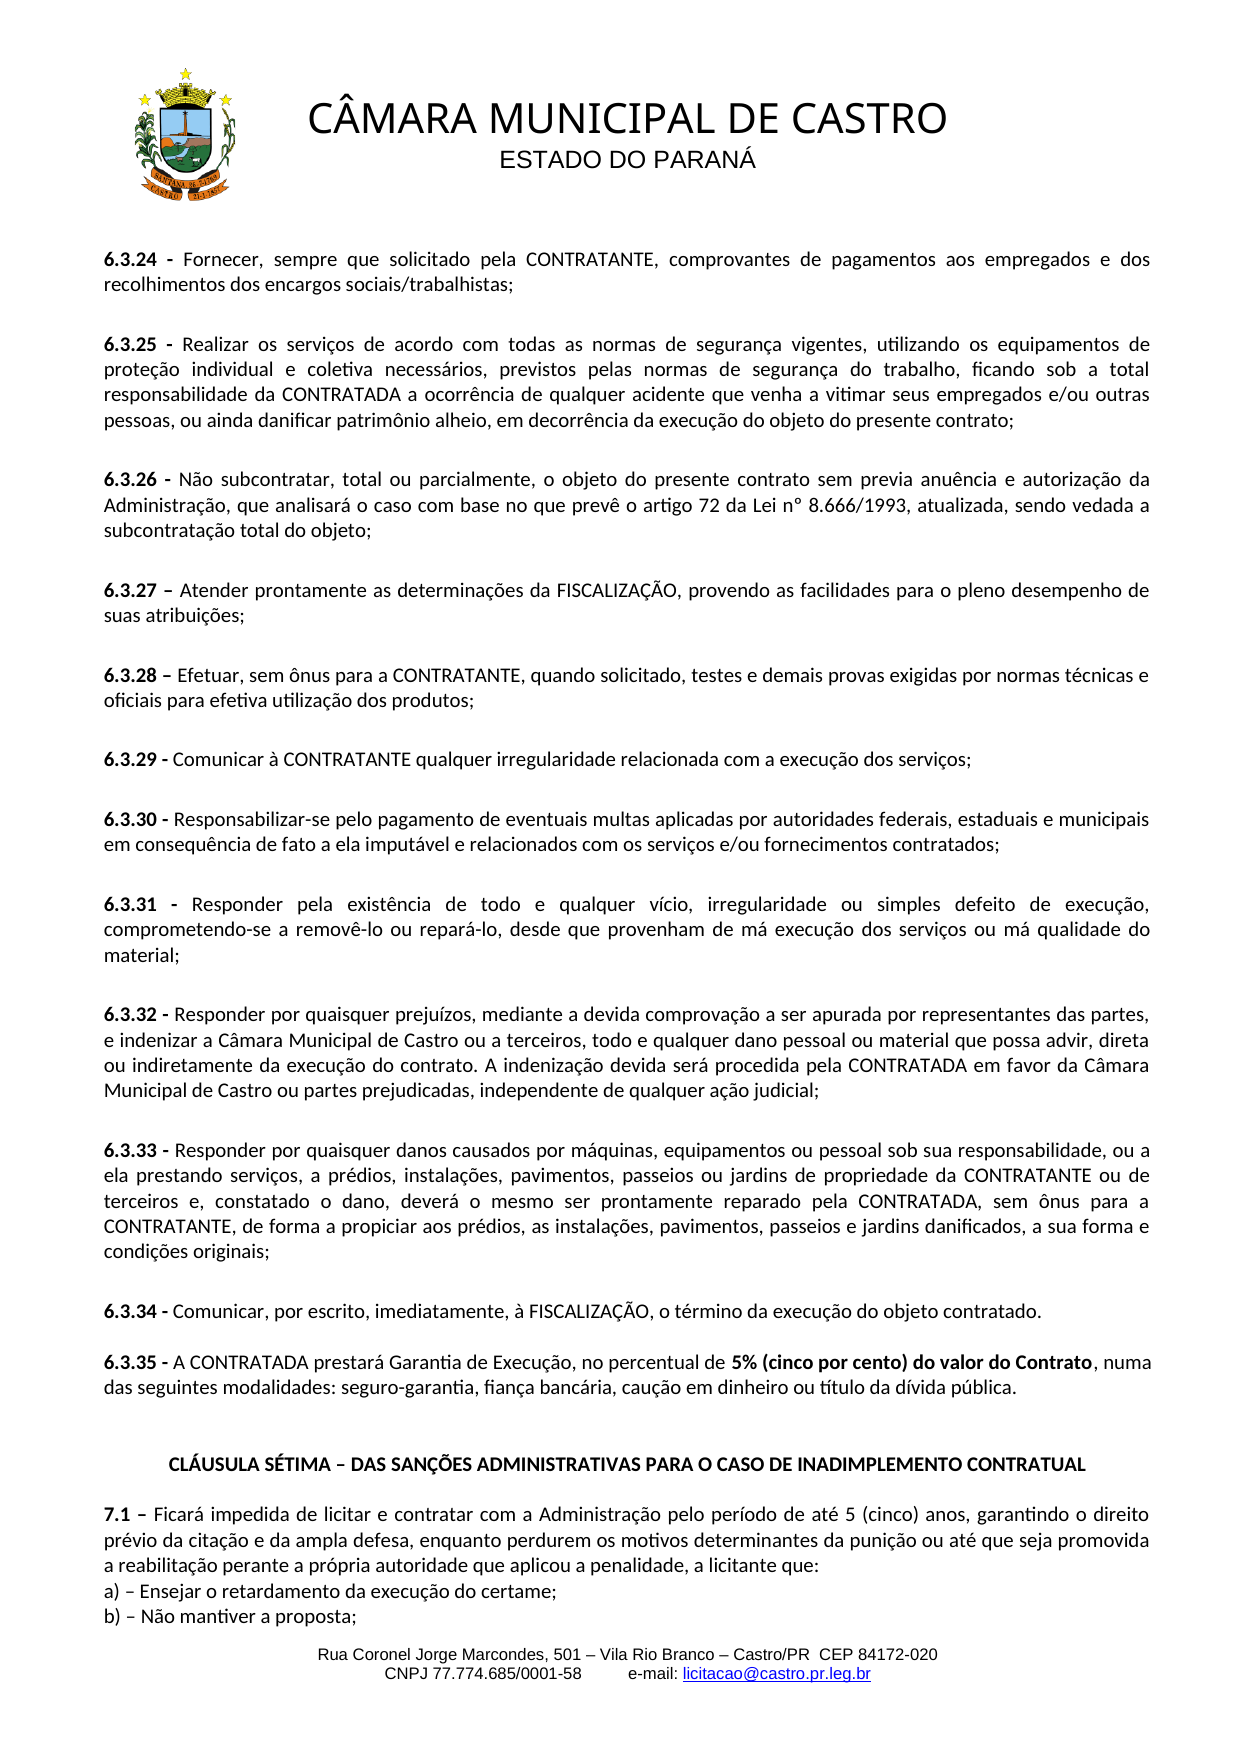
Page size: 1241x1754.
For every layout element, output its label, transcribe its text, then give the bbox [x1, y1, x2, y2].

text 6.3.28 – Efetuar, sem ônus para a CONTRATANTE, quando solicitado, testes e demais provas exigidas por normas técnicas e oficiais para efetiva utilização dos produtos; [103, 662, 1152, 713]
text 6.3.31 - Responder pela existência de todo e qualquer vício, irregularidade ou simples defeito de execução, comprometendo-se a removê-lo ou repará-lo, desde que provenham de má execução dos serviços ou má qualidade do material; [103, 891, 1152, 967]
text 6.3.26 - Não subcontratar, total ou parcialmente, o objeto do presente contrato sem previa anuência e autorização da Administração, que analisará o caso com base no que prevê o artigo 72 da Lei nº 8.666/1993, atualizada, sendo vedada a subcontratação total do objeto; [103, 467, 1152, 543]
text 6.3.30 - Responsabilizar-se pelo pagamento de eventuais multas aplicadas por autoridades federais, estaduais e municipais em consequência de fato a ela imputável e relacionados com os serviços e/ou fornecimentos contratados; [103, 806, 1152, 857]
text 6.3.32 - Responder por quaisquer prejuízos, mediante a devida comprovação a ser apurada por representantes das partes, e indenizar a Câmara Municipal de Castro ou a terceiros, todo e qualquer dano pessoal ou material que possa advir, direta ou indiretamente da execução do contrato. A indenização devida será procedida pela CONTRATADA em favor da Câmara Municipal de Castro ou partes prejudicadas, independente de qualquer ação judicial; [103, 1001, 1152, 1103]
text a) – Ensejar o retardamento da execução do certame; [103, 1578, 1152, 1603]
text b) – Não mantiver a proposta; [103, 1603, 1152, 1629]
text CLÁUSULA SÉTIMA – DAS SANÇÕES ADMINISTRATIVAS PARA O CASO DE INADIMPLEMENTO CONTRATUAL [103, 1451, 1152, 1476]
text 6.3.35 - A CONTRATADA prestará Garantia de Execução, no percentual de 5% (cinco por cento) do valor do Contrato, numa das seguintes modalidades: seguro-garantia, fiança bancária, caução em dinheiro ou título da dívida pública. [103, 1349, 1152, 1400]
picture [134, 67, 236, 201]
text 6.3.34 - Comunicar, por escrito, imediatamente, à FISCALIZAÇÃO, o término da execução do objeto contratado. [103, 1298, 1152, 1324]
text 6.3.24 - Fornecer, sempre que solicitado pela CONTRATANTE, comprovantes de pagamentos aos empregados e dos recolhimentos dos encargos sociais/trabalhistas; [103, 246, 1152, 297]
text 6.3.29 - Comunicar à CONTRATANTE qualquer irregularidade relacionada com a execução dos serviços; [103, 747, 1152, 772]
text 6.3.33 - Responder por quaisquer danos causados por máquinas, equipamentos ou pessoal sob sua responsabilidade, ou a ela prestando serviços, a prédios, instalações, pavimentos, passeios ou jardins de propriedade da CONTRATANTE ou de terceiros e, constatado o dano, deverá o mesmo ser prontamente reparado pela CONTRATADA, sem ônus para a CONTRATANTE, de forma a propiciar aos prédios, as instalações, pavimentos, passeios e jardins danificados, a sua forma e condições originais; [103, 1137, 1152, 1264]
text 7.1 – Ficará impedida de licitar e contratar com a Administração pelo período de até 5 (cinco) anos, garantindo o direito prévio da citação e da ampla defesa, enquanto perdurem os motivos determinantes da punição ou até que seja promovida a reabilitação perante a própria autoridade que aplicou a penalidade, a licitante que: [103, 1502, 1152, 1578]
text 6.3.27 – Atender prontamente as determinações da FISCALIZAÇÃO, provendo as facilidades para o pleno desempenho de suas atribuições; [103, 577, 1152, 628]
text 6.3.25 - Realizar os serviços de acordo com todas as normas de segurança vigentes, utilizando os equipamentos de proteção individual e coletiva necessários, previstos pelas normas de segurança do trabalho, ficando sob a total responsabilidade da CONTRATADA a ocorrência de qualquer acidente que venha a vitimar seus empregados e/ou outras pessoas, ou ainda danificar patrimônio alheio, em decorrência da execução do objeto do presente contrato; [103, 331, 1152, 432]
